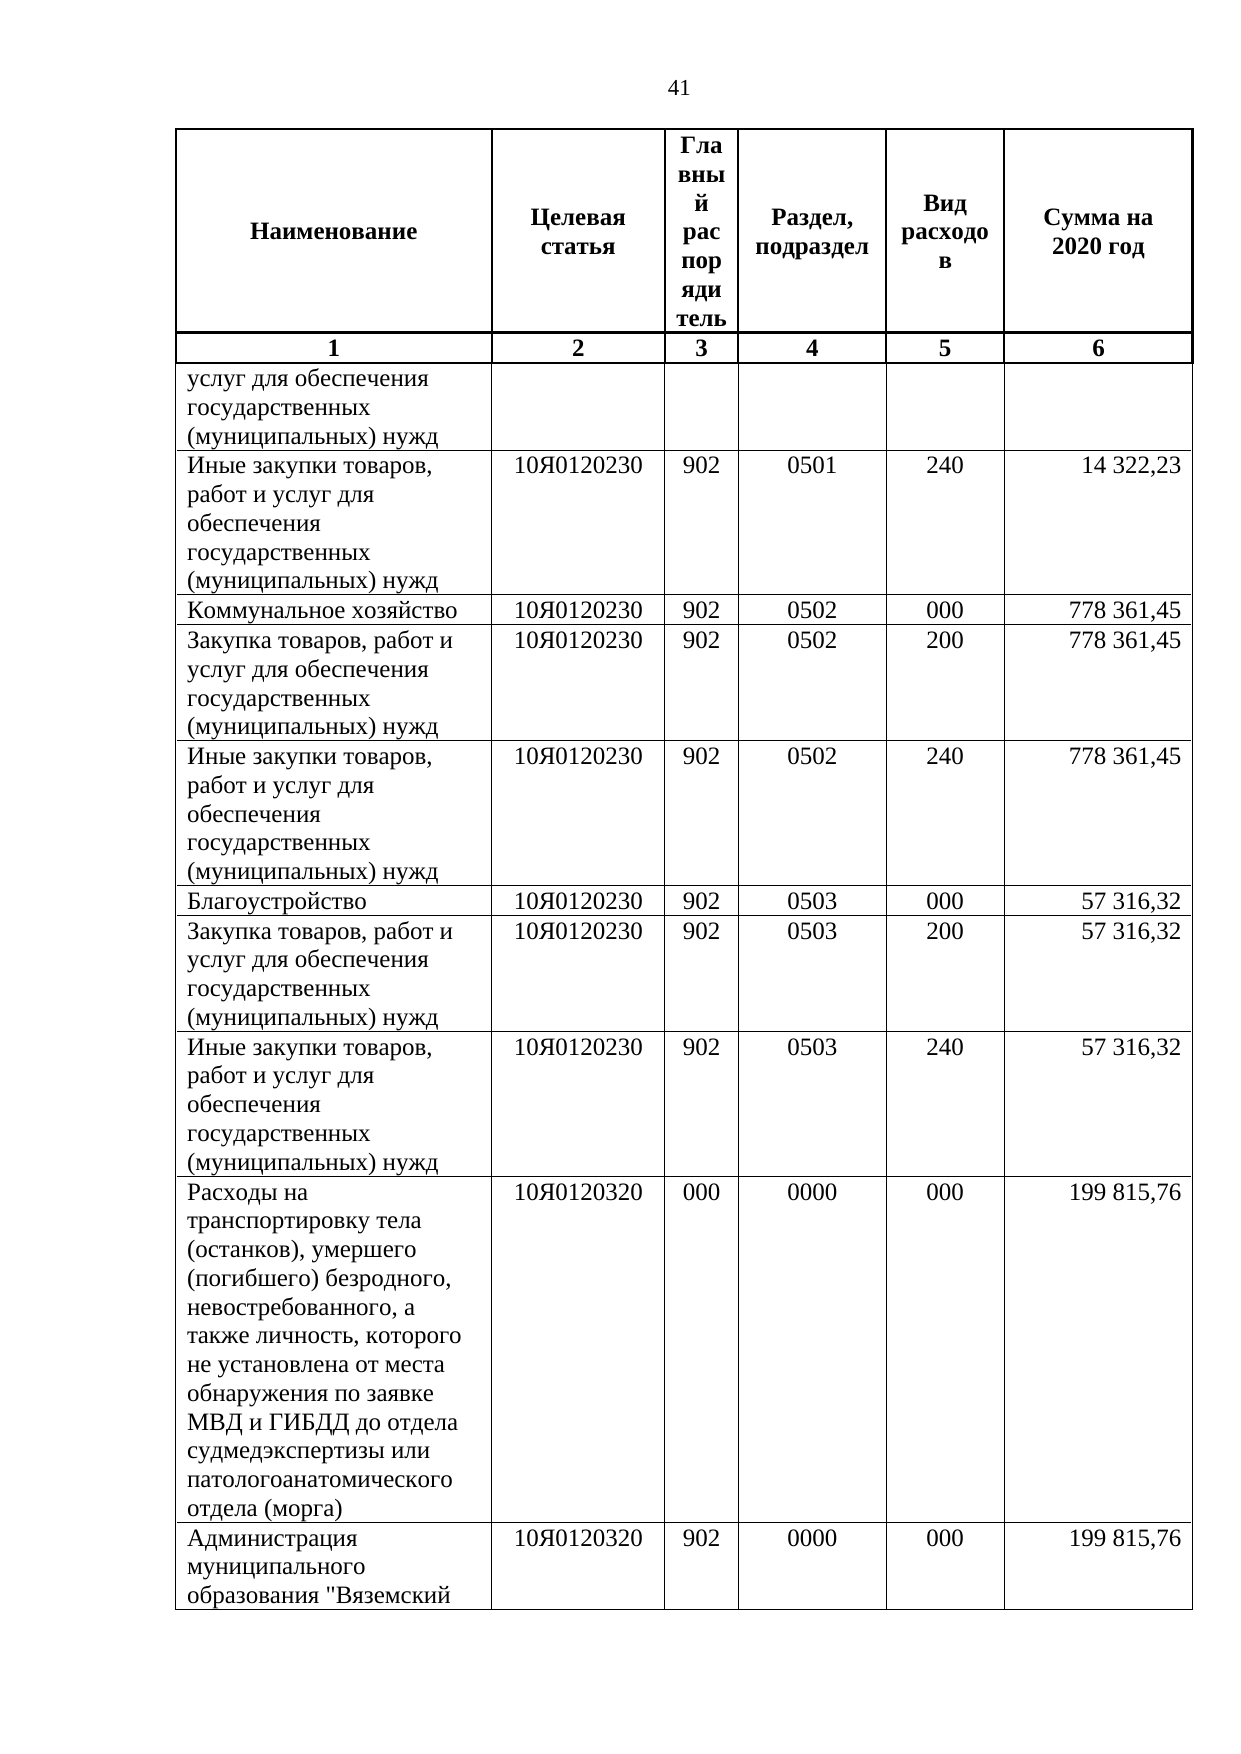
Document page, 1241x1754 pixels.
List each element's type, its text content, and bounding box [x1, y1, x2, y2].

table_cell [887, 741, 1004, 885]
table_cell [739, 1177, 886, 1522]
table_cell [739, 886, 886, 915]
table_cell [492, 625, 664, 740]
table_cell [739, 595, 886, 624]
table_cell 3 [666, 334, 737, 362]
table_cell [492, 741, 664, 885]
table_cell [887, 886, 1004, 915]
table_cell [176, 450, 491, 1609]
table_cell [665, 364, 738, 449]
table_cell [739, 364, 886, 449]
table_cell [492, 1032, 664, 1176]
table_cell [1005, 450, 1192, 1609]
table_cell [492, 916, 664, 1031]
table_header Целевая статья [493, 130, 664, 331]
table_header Наименование [177, 130, 491, 331]
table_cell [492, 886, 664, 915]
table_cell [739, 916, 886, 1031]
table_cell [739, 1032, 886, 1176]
table_cell 1 [177, 334, 491, 362]
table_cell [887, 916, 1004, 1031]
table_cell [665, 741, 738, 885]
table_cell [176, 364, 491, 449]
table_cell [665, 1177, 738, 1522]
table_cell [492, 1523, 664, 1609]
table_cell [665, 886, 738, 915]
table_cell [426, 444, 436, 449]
table_cell 2 [493, 334, 664, 362]
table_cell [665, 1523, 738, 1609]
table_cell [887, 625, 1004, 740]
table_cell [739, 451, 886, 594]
table_header Главный распорядитель [666, 130, 737, 331]
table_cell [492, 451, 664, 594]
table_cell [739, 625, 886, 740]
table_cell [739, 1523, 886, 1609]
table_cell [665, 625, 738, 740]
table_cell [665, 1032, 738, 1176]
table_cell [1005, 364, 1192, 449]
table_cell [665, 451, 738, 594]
table_cell 6 [1005, 334, 1191, 362]
table_cell 5 [887, 334, 1003, 362]
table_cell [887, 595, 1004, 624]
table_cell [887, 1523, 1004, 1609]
table_header Раздел, подраздел [739, 130, 885, 331]
table_header Вид расходов [887, 130, 1003, 331]
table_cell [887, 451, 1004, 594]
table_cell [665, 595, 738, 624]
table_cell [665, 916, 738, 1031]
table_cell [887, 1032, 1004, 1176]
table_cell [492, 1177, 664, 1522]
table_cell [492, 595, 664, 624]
table_cell 4 [739, 334, 885, 362]
table_header Сумма на 2020 год [1005, 130, 1191, 331]
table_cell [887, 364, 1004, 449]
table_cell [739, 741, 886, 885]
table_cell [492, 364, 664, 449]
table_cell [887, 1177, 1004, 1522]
